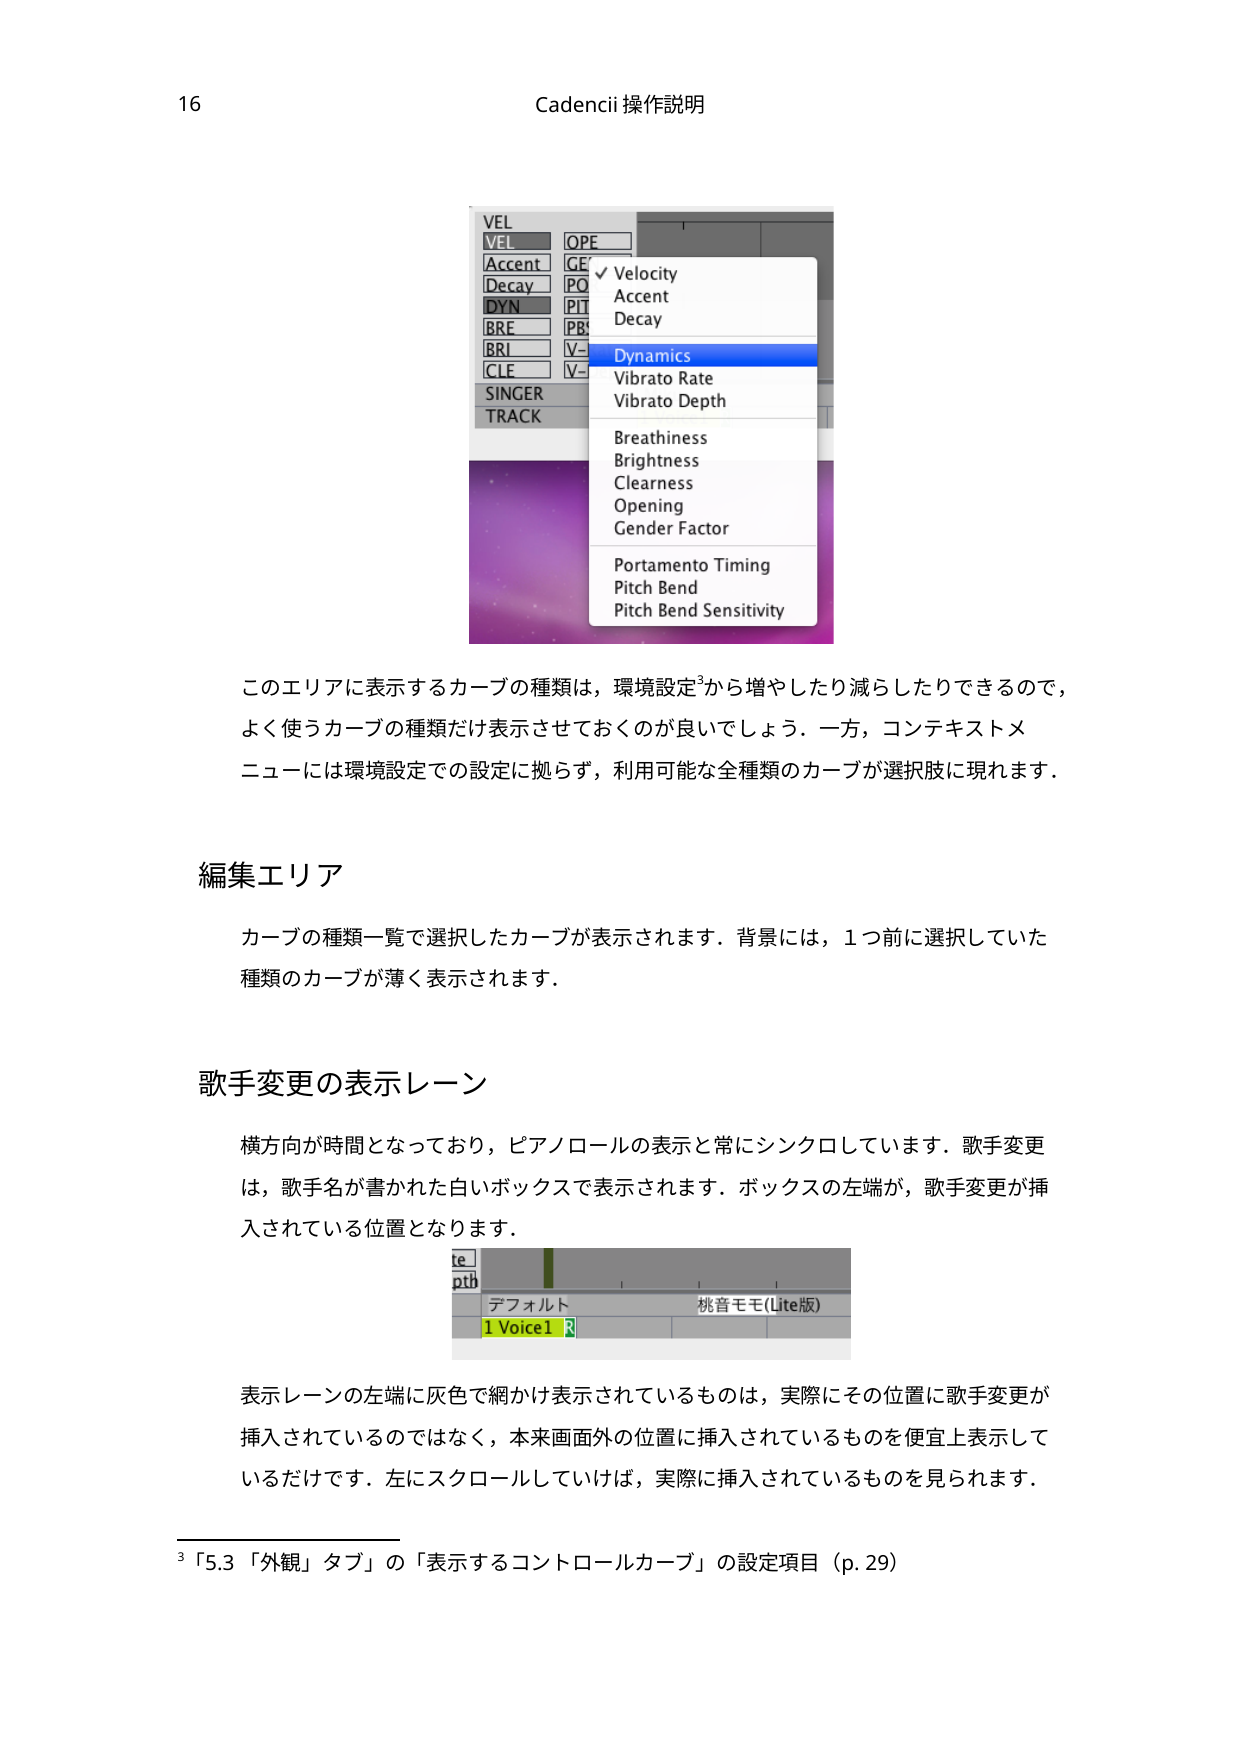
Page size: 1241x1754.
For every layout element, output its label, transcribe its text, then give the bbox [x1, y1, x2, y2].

text このエリアに表示するカーブの種類は，環境設定から増やしたり減らしたりできるので，よく使うカーブの種類だけ表示させておくのが良いでしょう．一方，コンテキストメニューには環境設定での設定に拠らず，利用可能な全種類のカーブが選択肢に現れます． [240, 665, 1063, 790]
picture [451, 1248, 851, 1360]
text 表示レーンの左端に灰色で網かけ表示されているものは，実際にその位置に歌手変更が挿入されているのではなく，本来画面外の位置に挿入されているものを便宜上表示しているだけです．左にスクロールしていけば，実際に挿入されているものを見られます． [240, 1373, 1063, 1498]
subtitle 歌手変更の表示レーン [198, 1040, 1042, 1123]
text 横方向が時間となっており，ピアノロールの表示と常にシンクロしています．歌手変更は，歌手名が書かれた白いボックスで表示されます．ボックスの左端が，歌手変更が挿入されている位置となります． [240, 1123, 1063, 1248]
subtitle 編集エリア [198, 832, 1042, 915]
text カーブの種類一覧で選択したカーブが表示されます．背景には，１つ前に選択していた種類のカーブが薄く表示されます． [240, 915, 1063, 998]
picture [469, 206, 834, 644]
